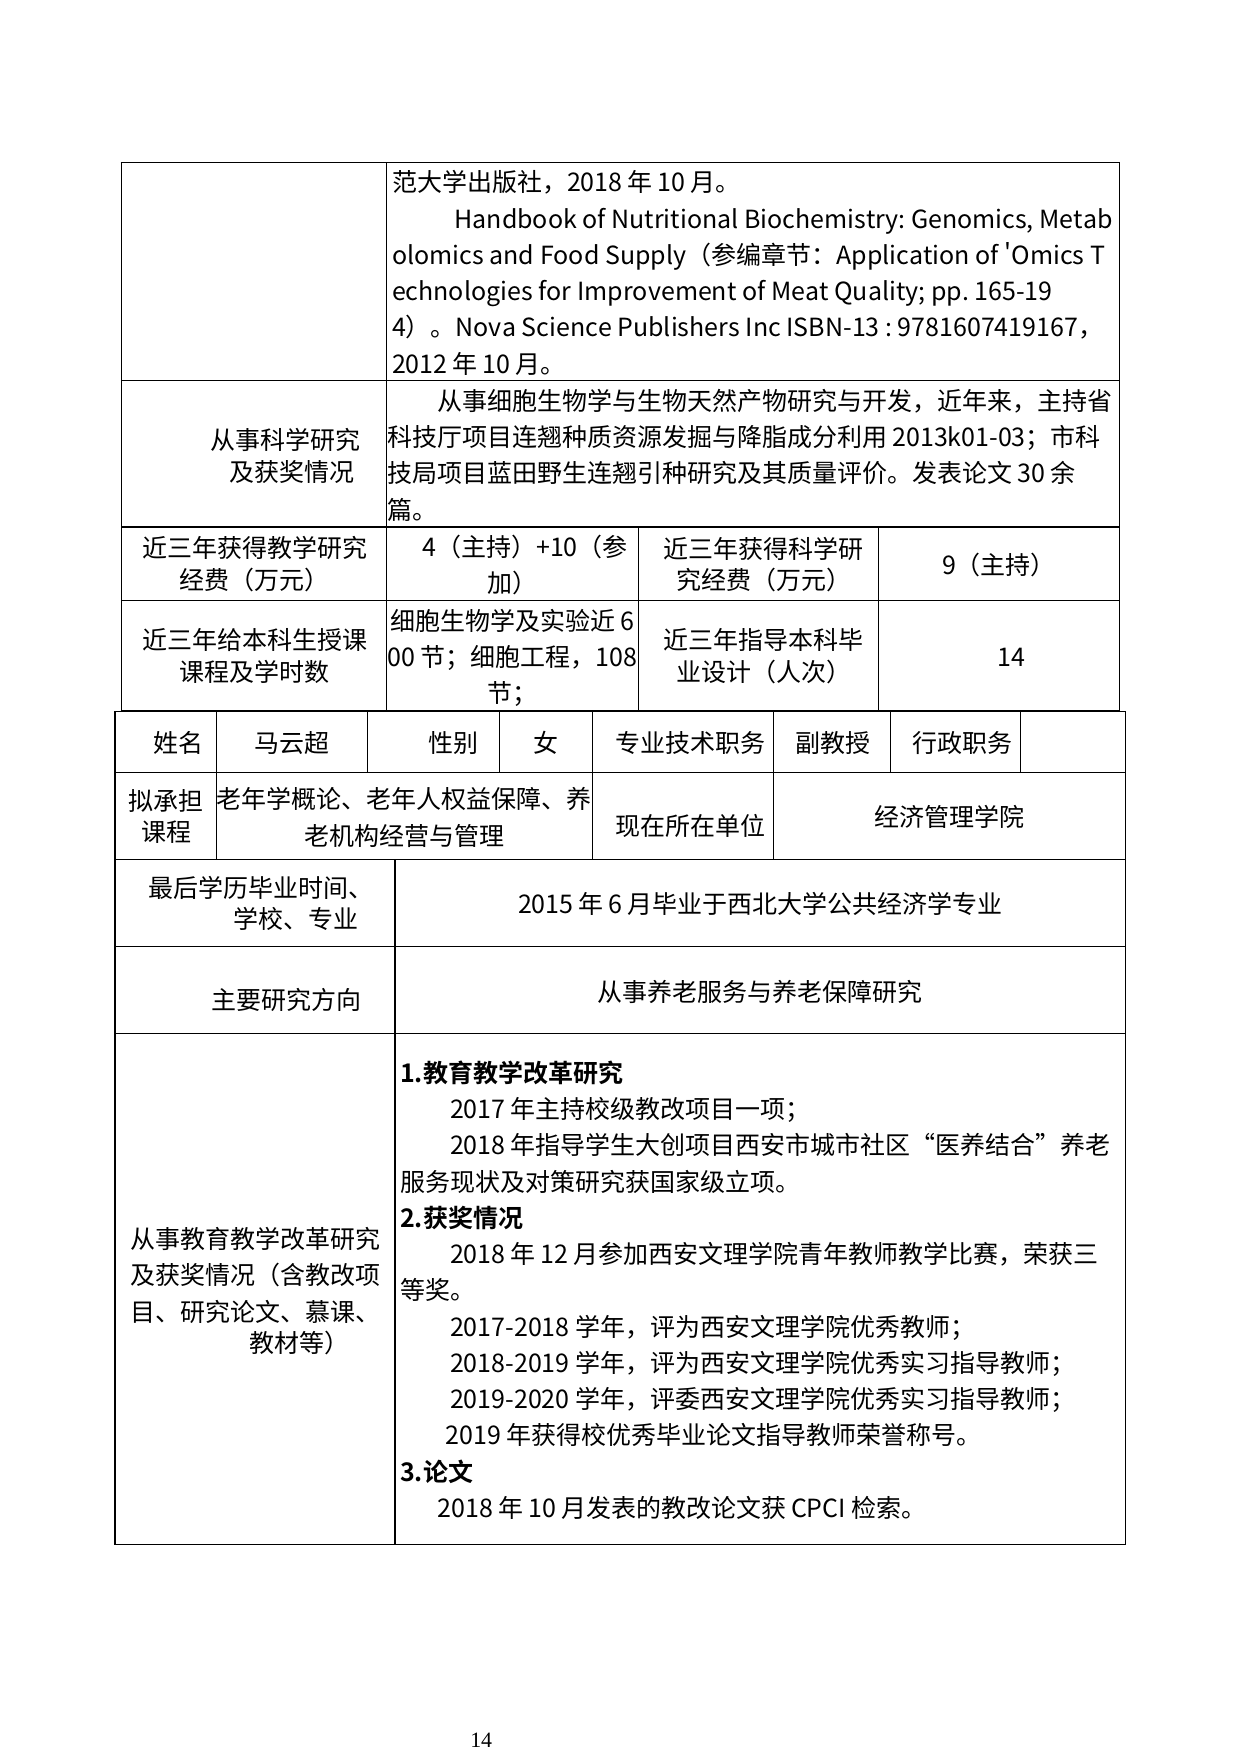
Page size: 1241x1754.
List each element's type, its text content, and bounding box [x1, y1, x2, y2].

table_cell 经济管理学院 [774, 773, 1125, 859]
table_header 姓名 [116, 712, 216, 772]
table_cell 从事教育教学改革研究及获奖情况（含教改项目、研究论文、慕课、 教材等） [116, 1034, 394, 1543]
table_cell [122, 163, 386, 380]
table_cell 14 [879, 601, 1119, 710]
table_cell 近三年获得教学研究经费（万元） [122, 528, 386, 600]
table_cell 近三年给本科生授课 课程及学时数 [122, 601, 386, 710]
table_cell 拟承担 课程 [116, 773, 216, 859]
table_cell 9（主持） [879, 528, 1119, 600]
table_cell 现在所在单位 [593, 773, 773, 859]
table_cell 从事养老服务与养老保障研究 [396, 947, 1125, 1033]
table_header 副教授 [774, 712, 890, 772]
table_header 专业技术职务 [593, 712, 773, 772]
table_cell 主要研究方向 [116, 947, 394, 1033]
table_header 性别 [368, 712, 499, 772]
table_cell 近三年指导本科毕 业设计（人次） [639, 601, 878, 710]
table_cell 细胞生物学及实验近600节；细胞工程，108节； [387, 601, 638, 710]
table_cell 近三年获得科学研 究经费（万元） [639, 528, 878, 600]
table_cell 从事细胞生物学与生物天然产物研究与开发，近年来，主持省科技厅项目连翘种质资源发掘与降脂成分利用2013k01-03；市科技局项目蓝田野生连翘引种研究及其质量评价。发表论文30余篇。 [387, 381, 1119, 526]
table_cell 1.教育教学改革研究 2017年主持校级教改项目一项； 2018年指导学生大创项目西安市城市社区“医养结合”养老服务现状及对策研究获国家级立项。 2.获奖情况 2018年12月参加西安文理学院青年教师教学比赛，荣获三等奖。 2017-2018学年，评为西安文理学院优秀教师； 2018-2019学年，评为西安文理学院优秀实习指导教师； 2019-2020学年，评委西安文理学院优秀实习指导教师； 2019年获得校优秀毕业论文指导教师荣誉称号。 3.论文 2018年10月发表的教改论文获CPCI检索。 [396, 1034, 1125, 1543]
table_cell 从事科学研究 及获奖情况 [122, 381, 386, 526]
table_header 女 [500, 712, 592, 772]
table_header 行政职务 [891, 712, 1020, 772]
table_header [1021, 712, 1125, 772]
table_cell 最后学历毕业时间、 学校、专业 [116, 860, 394, 946]
table_cell 老年学概论、老年人权益保障、养老机构经营与管理 [217, 773, 592, 859]
table_cell 2015年6月毕业于西北大学公共经济学专业 [396, 860, 1125, 946]
table_header 马云超 [217, 712, 367, 772]
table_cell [387, 163, 1119, 380]
table_cell 4（主持）+10（参加） [387, 528, 638, 600]
